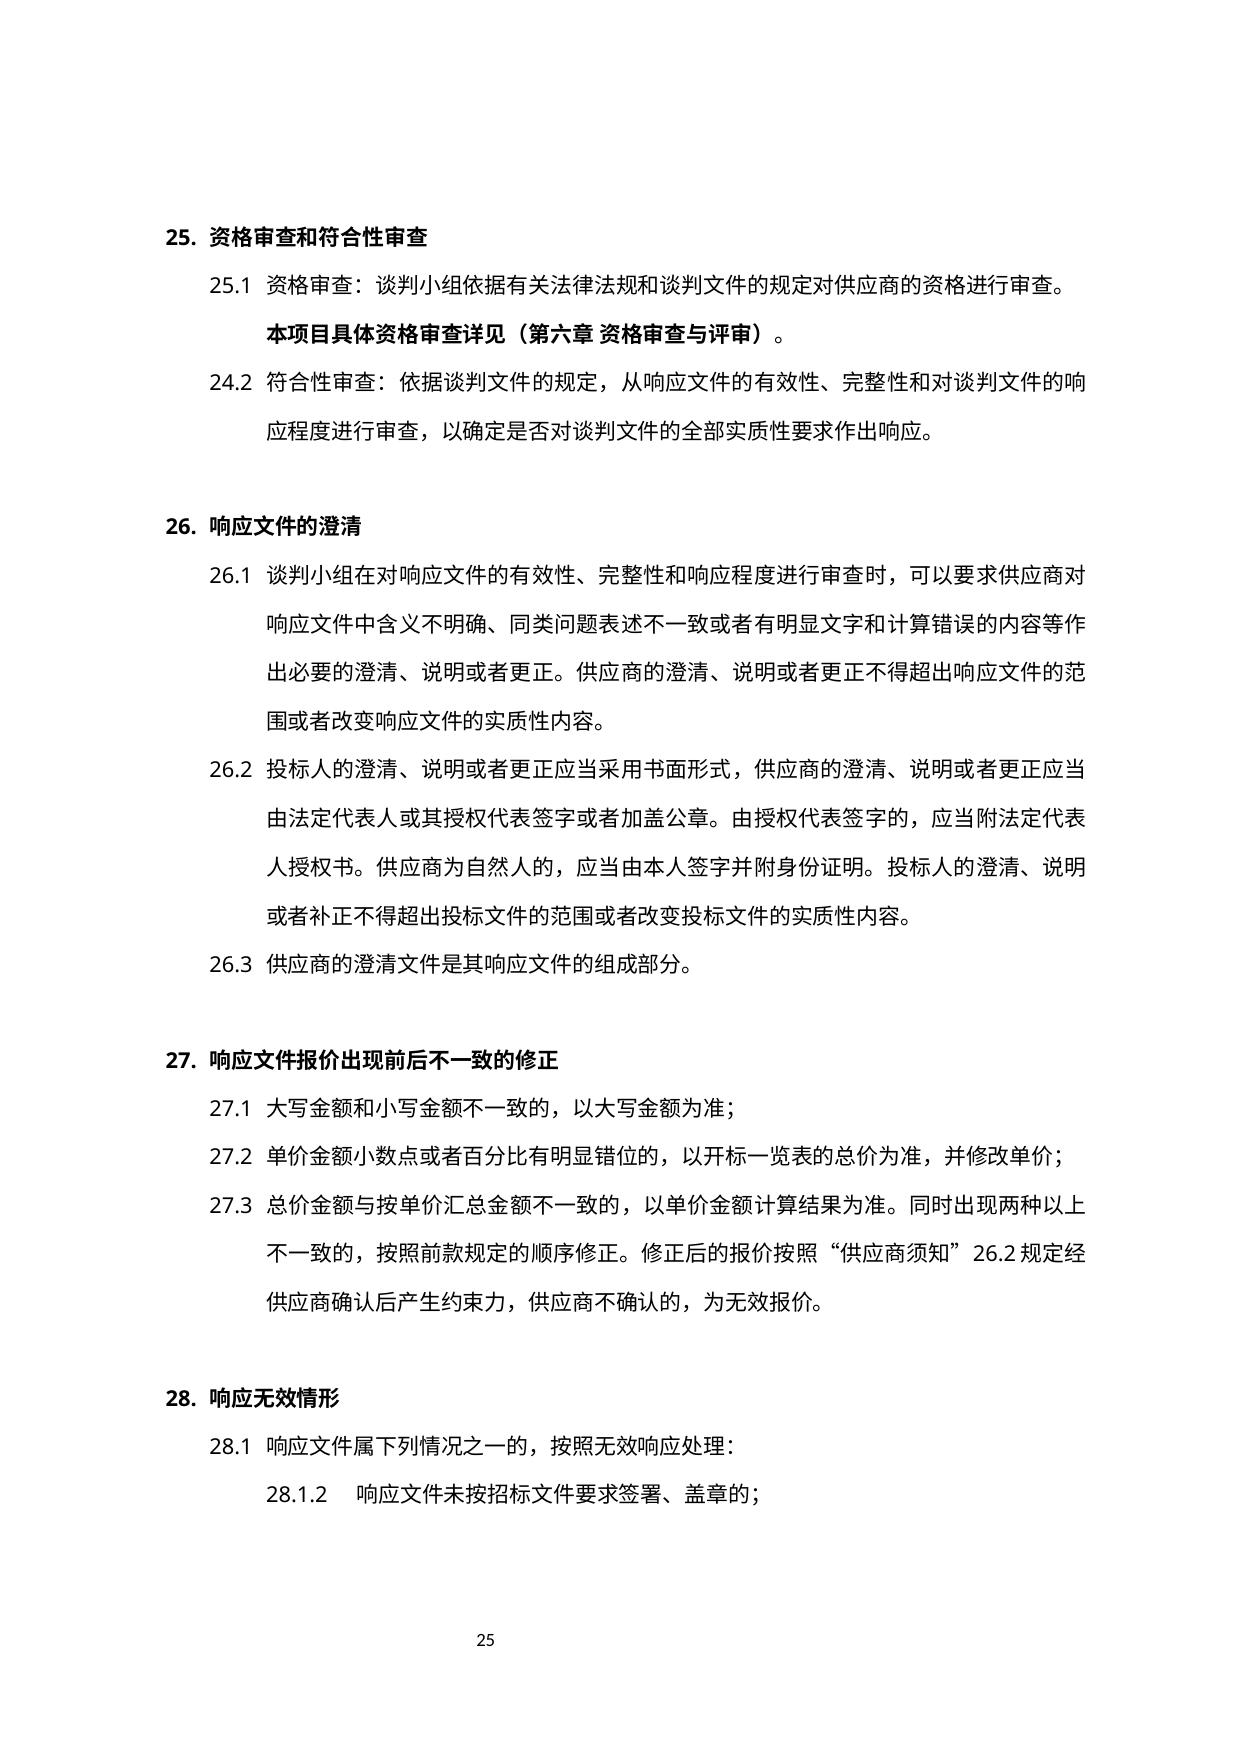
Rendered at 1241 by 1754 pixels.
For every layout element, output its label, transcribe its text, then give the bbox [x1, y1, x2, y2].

list 供应商的澄清文件是其响应文件的组成部分。 [209, 947, 1087, 979]
list 响应无效情形 [165, 1381, 1087, 1413]
list 响应文件报价出现前后不一致的修正 [165, 1042, 1087, 1075]
list 响应文件的澄清 [165, 509, 1087, 542]
list 资格审查：谈判小组依据有关法律法规和谈判文件的规定对供应商的资格进行审查。 [209, 268, 1087, 300]
list 28.1.2 响应文件未按招标文件要求签署、盖章的； [266, 1477, 1087, 1510]
list 大写金额和小写金额不一致的，以大写金额为准； [209, 1091, 1087, 1123]
list 单价金额小数点或者百分比有明显错位的，以开标一览表的总价为准，并修改单价； [209, 1139, 1087, 1171]
list 投标人的澄清、说明或者更正应当采用书面形式，供应商的澄清、说明或者更正应当由法定代表人或其授权代表签字或者加盖公章。由授权代表签字的，应当附法定代表人授权书。供应商为自然人的，应当由本人签字并附身份证明。投标人的澄清、说明或者补正不得超出投标文件的范围或者改变投标文件的实质性内容。 [209, 752, 1087, 931]
list 资格审查和符合性审查 [165, 219, 1087, 252]
list 符合性审查：依据谈判文件的规定，从响应文件的有效性、完整性和对谈判文件的响应程度进行审查，以确定是否对谈判文件的全部实质性要求作出响应。 [209, 364, 1087, 446]
list 谈判小组在对响应文件的有效性、完整性和响应程度进行审查时，可以要求供应商对响应文件中含义不明确、同类问题表述不一致或者有明显文字和计算错误的内容等作出必要的澄清、说明或者更正。供应商的澄清、说明或者更正不得超出响应文件的范围或者改变响应文件的实质性内容。 [209, 557, 1087, 736]
list 总价金额与按单价汇总金额不一致的，以单价金额计算结果为准。同时出现两种以上不一致的，按照前款规定的顺序修正。修正后的报价按照“供应商须知”26.2规定经供应商确认后产生约束力，供应商不确认的，为无效报价。 [209, 1187, 1087, 1317]
list 本项目具体资格审查详见（第六章 资格审查与评审）。 [266, 316, 1087, 349]
list 响应文件属下列情况之一的，按照无效响应处理： [209, 1429, 1087, 1461]
